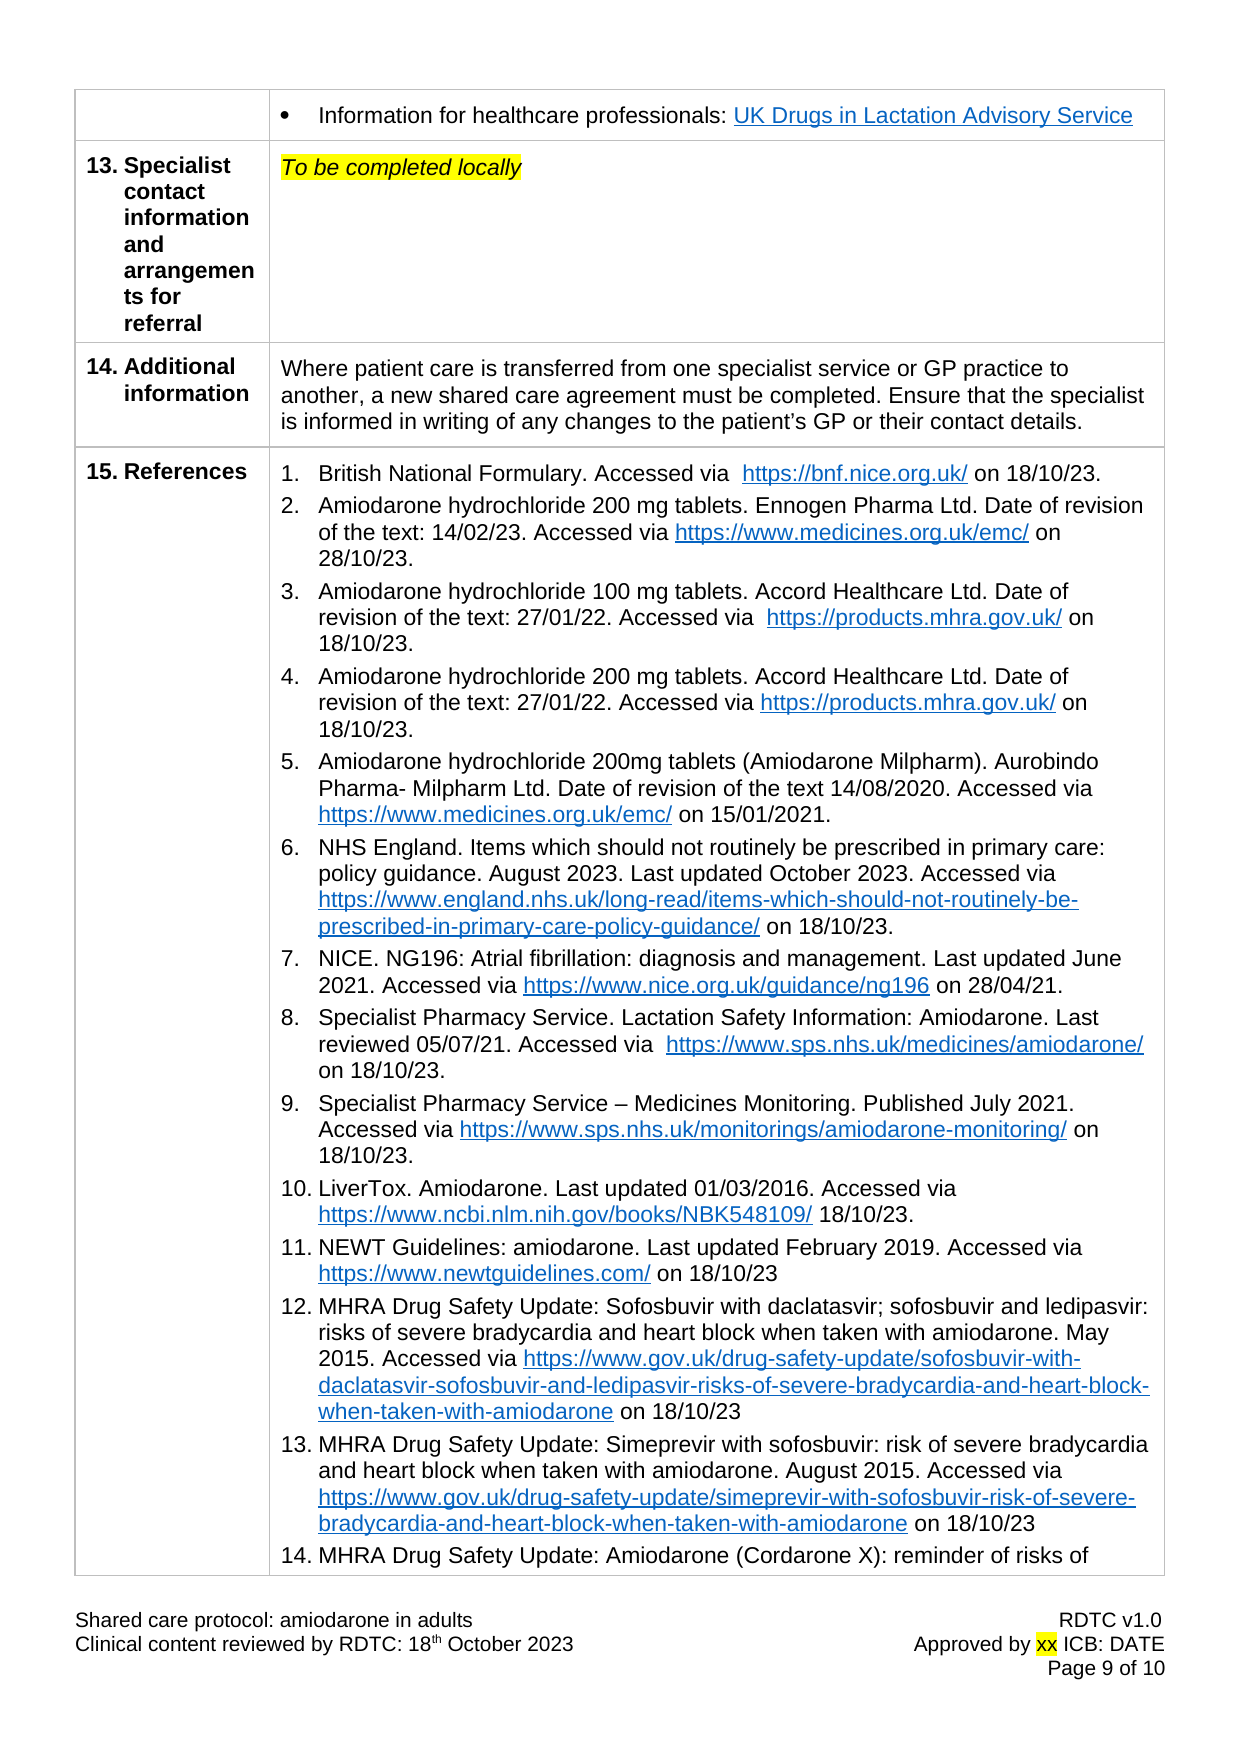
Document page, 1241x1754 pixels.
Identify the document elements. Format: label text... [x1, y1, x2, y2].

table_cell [270, 448, 1164, 1575]
table_cell Additional information [76, 343, 269, 446]
table_cell Where patient care is transferred from one specialist service or GP practice to another, a new shared care agreement must be completed. Ensure that the specialist is informed in writing of any changes to the patient’s GP or their contact details. [270, 343, 1164, 446]
table_cell Specialist contact information and arrangements for referral [76, 141, 269, 342]
table_cell To be completed locally [270, 141, 1164, 342]
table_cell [76, 90, 269, 140]
table_cell References [76, 448, 269, 1575]
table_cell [270, 90, 1164, 140]
